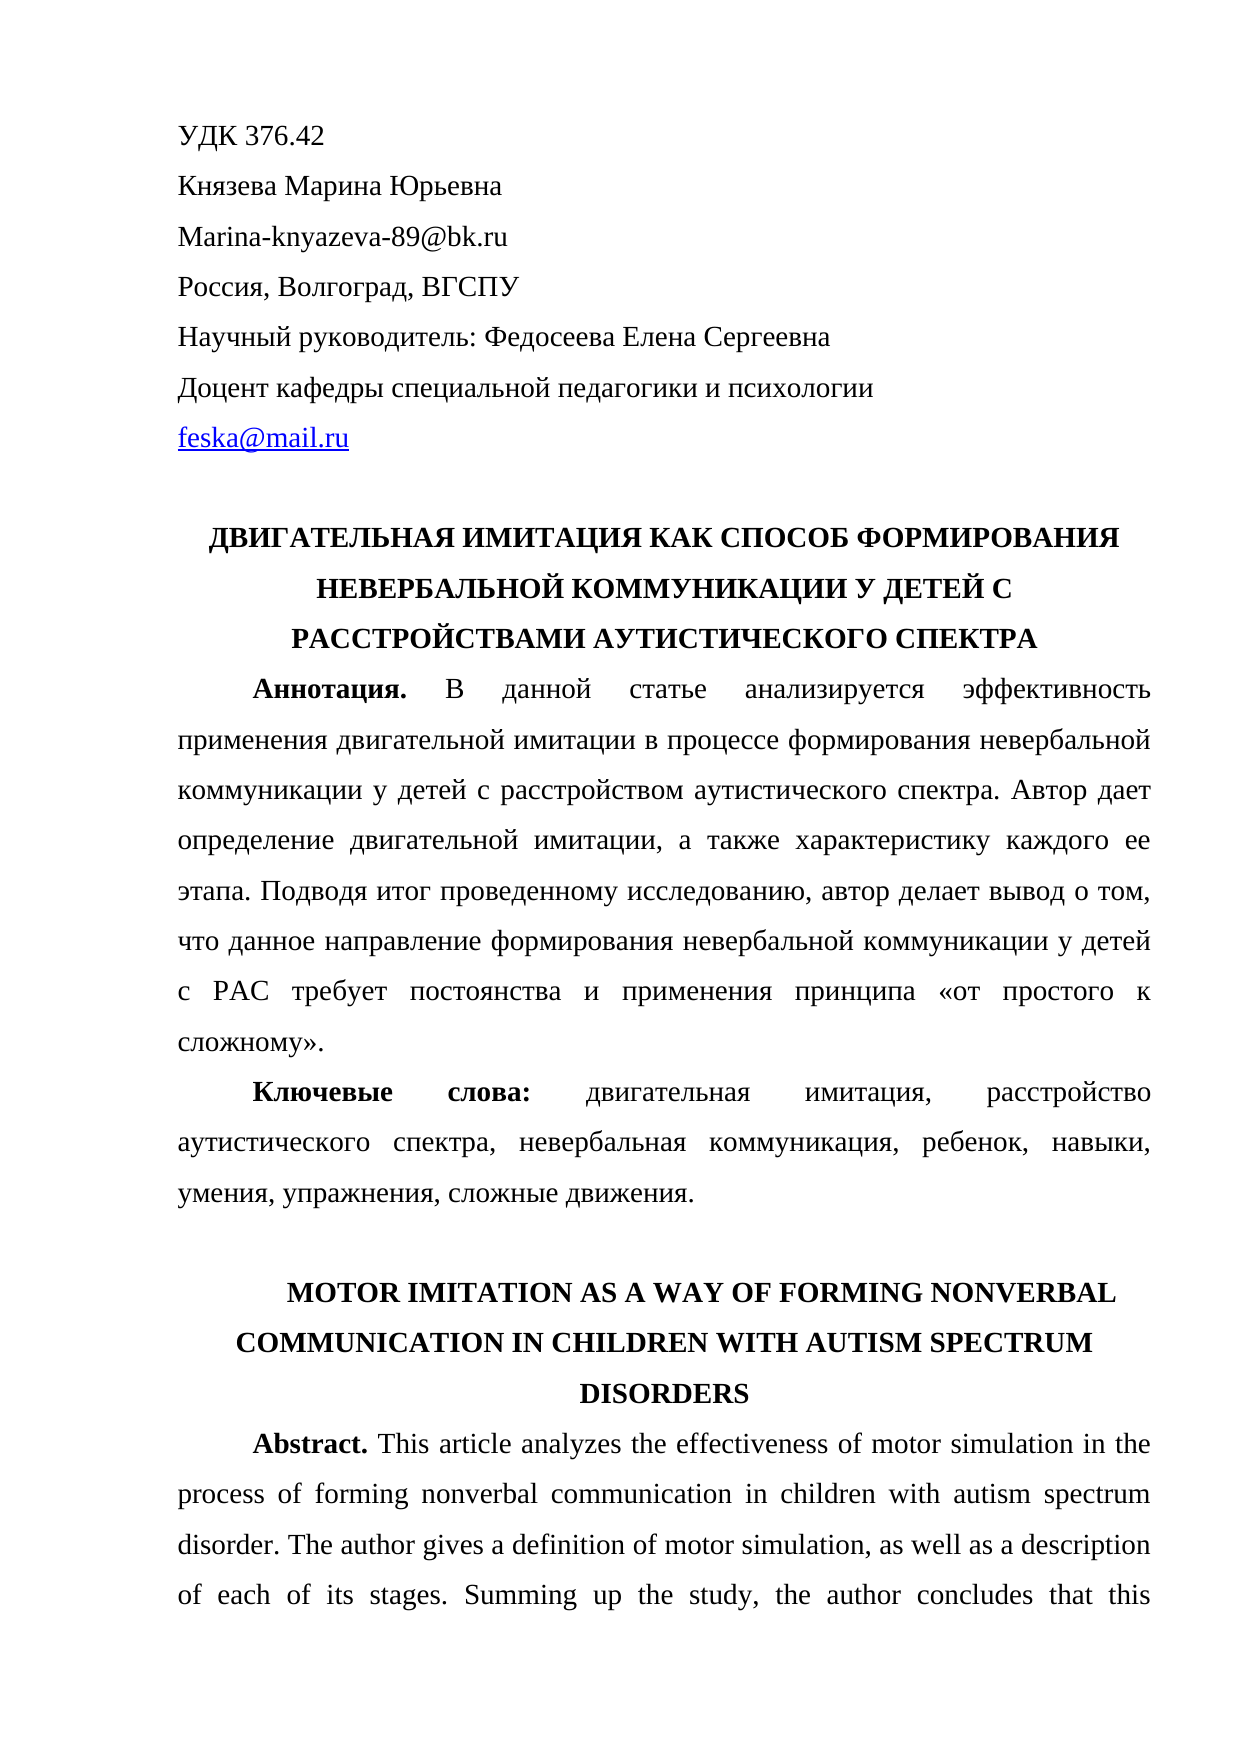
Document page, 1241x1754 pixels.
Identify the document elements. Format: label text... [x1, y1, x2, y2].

text Аннотация. В данной статье анализируется эффективность применения двигательной имитации в процессе формирования невербальной коммуникации у детей с расстройством аутистического спектра. Автор дает определение двигательной имитации, а также характеристику каждого ее этапа. Подводя итог проведенному исследованию, автор делает вывод о том, что данное направление формирования невербальной коммуникации у детей с РАС требует постоянства и применения принципа «от простого к сложному». [177, 672, 1152, 1057]
text Доцент кафедры специальной педагогики и психологии [177, 370, 1152, 403]
text Marina-knyazeva-89@bk.ru [177, 219, 1152, 252]
text feska@mail.ru [177, 420, 1152, 453]
text УДК 376.42 [177, 118, 1152, 152]
text Научный руководитель: Федосеева Елена Сергеевна [177, 319, 1152, 353]
text ДВИГАТЕЛЬНАЯ ИМИТАЦИЯ КАК СПОСОБ ФОРМИРОВАНИЯ НЕВЕРБАЛЬНОЙ КОММУНИКАЦИИ У ДЕТЕЙ С РАССТРОЙСТВАМИ АУТИСТИЧЕСКОГО СПЕКТРА [177, 521, 1152, 655]
text Князева Марина Юрьевна [177, 168, 1152, 202]
text Россия, Волгоград, ВГСПУ [177, 269, 1152, 303]
text Ключевые слова: двигательная имитация, расстройство аутистического спектра, невербальная коммуникация, ребенок, навыки, умения, упражнения, сложные движения. [177, 1074, 1152, 1208]
text MOTOR IMITATION AS A WAY OF FORMING NONVERBAL COMMUNICATION IN CHILDREN WITH AUTISM SPECTRUM DISORDERS [177, 1275, 1152, 1409]
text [177, 1426, 1152, 1611]
